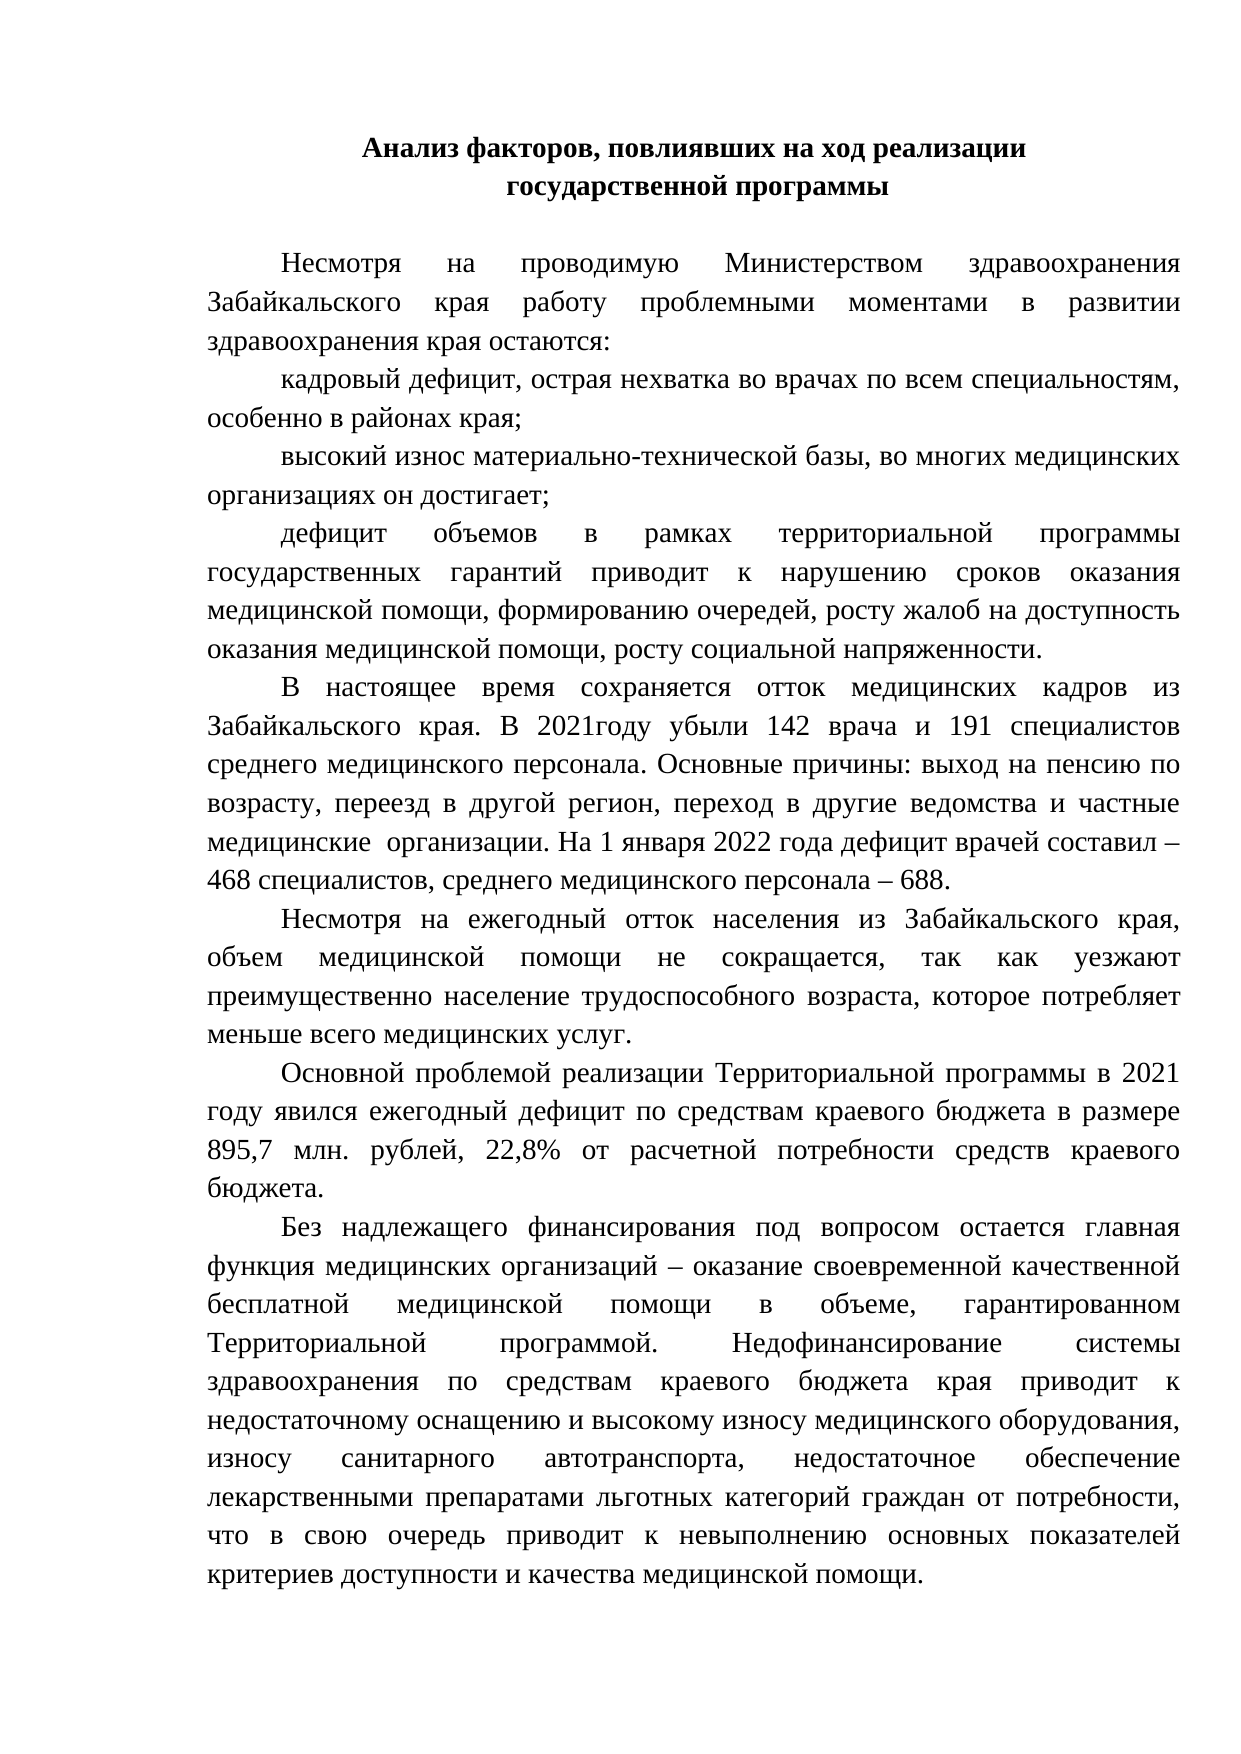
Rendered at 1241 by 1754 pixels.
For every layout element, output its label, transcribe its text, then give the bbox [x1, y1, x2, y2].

text Без надлежащего финансирования под вопросом остается главная функция медицинских организаций – оказание своевременной качественной бесплатной медицинской помощи в объеме, гарантированном Территориальной программой. Недофинансирование системы здравоохранения по средствам краевого бюджета края приводит к недостаточному оснащению и высокому износу медицинского оборудования, износу санитарного автотранспорта, недостаточное обеспечение лекарственными препаратами льготных категорий граждан от потребности, что в свою очередь приводит к невыполнению основных показателей критериев доступности и качества медицинской помощи. [207, 1209, 1181, 1589]
text кадровый дефицит, острая нехватка во врачах по всем специальностям, особенно в районах края; [207, 361, 1181, 433]
text государственной программы [207, 168, 1181, 202]
text Основной проблемой реализации Территориальной программы в 2021 году явился ежегодный дефицит по средствам краевого бюджета в размере 895,7 млн. рублей, 22,8% от расчетной потребности средств краевого бюджета. [207, 1055, 1181, 1204]
text Несмотря на проводимую Министерством здравоохранения Забайкальского края работу проблемными моментами в развитии здравоохранения края остаются: [207, 246, 1181, 356]
text Анализ факторов, повлиявших на ход реализации [207, 130, 1181, 163]
text дефицит объемов в рамках территориальной программы государственных гарантий приводит к нарушению сроков оказания медицинской помощи, формированию очередей, росту жалоб на доступность оказания медицинской помощи, росту социальной напряженности. [207, 515, 1181, 664]
text Несмотря на ежегодный отток населения из Забайкальского края, объем медицинской помощи не сокращается, так как уезжают преимущественно население трудоспособного возраста, которое потребляет меньше всего медицинских услуг. [207, 901, 1181, 1050]
text высокий износ материально-технической базы, во многих медицинских организациях он достигает; [207, 438, 1181, 510]
text В настоящее время сохраняется отток медицинских кадров из Забайкальского края. В 2021году убыли 142 врача и 191 специалистов среднего медицинского персонала. Основные причины: выход на пенсию по возрасту, переезд в другой регион, переход в другие ведомства и частные медицинские организации. На 1 января 2022 года дефицит врачей составил – 468 специалистов, среднего медицинского персонала – 688. [207, 669, 1181, 896]
